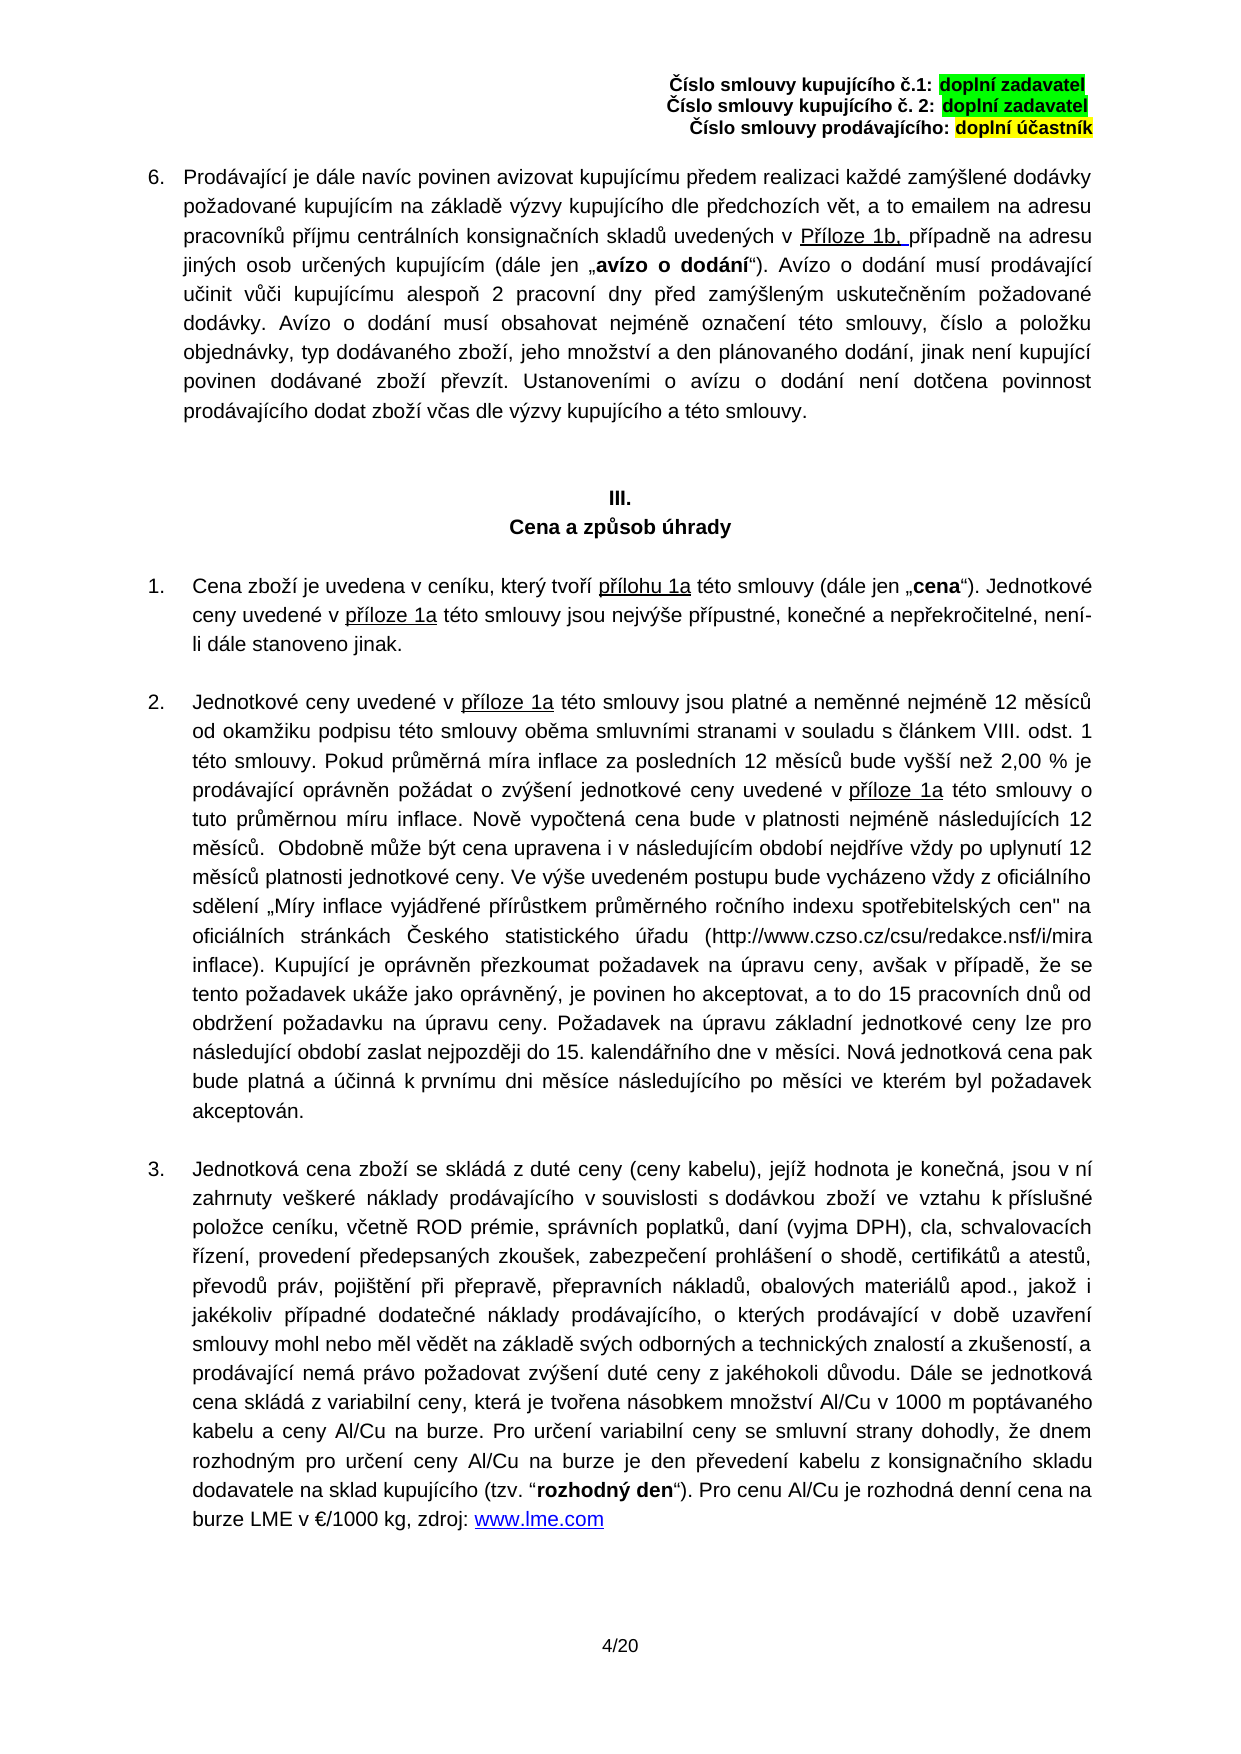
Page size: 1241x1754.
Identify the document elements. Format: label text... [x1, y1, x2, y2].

list Jednotkové ceny uvedené v příloze 1a této smlouvy jsou platné a neměnné nejméně 12 měsíců od okamžiku podpisu této smlouvy oběma smluvními stranami v souladu s článkem VIII. odst. 1 této smlouvy. Pokud průměrná míra inflace za posledních 12 měsíců bude vyšší než 2,00 % je prodávající oprávněn požádat o zvýšení jednotkové ceny uvedené v příloze 1a této smlouvy o tuto průměrnou míru inflace. Nově vypočtená cena bude v platnosti nejméně následujících 12 měsíců. Obdobně může být cena upravena i v následujícím období nejdříve vždy po uplynutí 12 měsíců platnosti jednotkové ceny. Ve výše uvedeném postupu bude vycházeno vždy z oficiálního sdělení „Míry inflace vyjádřené přírůstkem průměrného ročního indexu spotřebitelských cen" na oficiálních stránkách Českého statistického úřadu (http://www.czso.cz/csu/redakce.nsf/i/mira inflace). Kupující je oprávněn přezkoumat požadavek na úpravu ceny, avšak v případě, že se tento požadavek ukáže jako oprávněný, je povinen ho akceptovat, a to do 15 pracovních dnů od obdržení požadavku na úpravu ceny. Požadavek na úpravu základní jednotkové ceny lze pro následující období zaslat nejpozději do 15. kalendářního dne v měsíci. Nová jednotková cena pak bude platná a účinná k prvnímu dni měsíce následujícího po měsíci ve kterém byl požadavek akceptován. [148, 685, 1093, 1122]
list Cena zboží je uvedena v ceníku, který tvoří přílohu 1a této smlouvy (dále jen „cena“). Jednotkové ceny uvedené v příloze 1a této smlouvy jsou nejvýše přípustné, konečné a nepřekročitelné, není-li dále stanoveno jinak. [148, 568, 1093, 656]
text III. [148, 481, 1093, 510]
text Cena a způsob úhrady [148, 510, 1093, 539]
list Prodávající je dále navíc povinen avizovat kupujícímu předem realizaci každé zamýšlené dodávky požadované kupujícím na základě výzvy kupujícího dle předchozích vět, a to emailem na adresu pracovníků příjmu centrálních konsignačních skladů uvedených v Příloze 1b, případně na adresu jiných osob určených kupujícím (dále jen „avízo o dodání“). Avízo o dodání musí prodávající učinit vůči kupujícímu alespoň 2 pracovní dny před zamýšleným uskutečněním požadované dodávky. Avízo o dodání musí obsahovat nejméně označení této smlouvy, číslo a položku objednávky, typ dodávaného zboží, jeho množství a den plánovaného dodání, jinak není kupující povinen dodávané zboží převzít. Ustanoveními o avízu o dodání není dotčena povinnost prodávajícího dodat zboží včas dle výzvy kupujícího a této smlouvy. [148, 160, 1093, 422]
list Jednotková cena zboží se skládá z duté ceny (ceny kabelu), jejíž hodnota je konečná, jsou v ní zahrnuty veškeré náklady prodávajícího v souvislosti s dodávkou zboží ve vztahu k příslušné položce ceníku, včetně ROD prémie, správních poplatků, daní (vyjma DPH), cla, schvalovacích řízení, provedení předepsaných zkoušek, zabezpečení prohlášení o shodě, certifikátů a atestů, převodů práv, pojištění při přepravě, přepravních nákladů, obalových materiálů apod., jakož i jakékoliv případné dodatečné náklady prodávajícího, o kterých prodávající v době uzavření smlouvy mohl nebo měl vědět na základě svých odborných a technických znalostí a zkušeností, a prodávající nemá právo požadovat zvýšení duté ceny z jakéhokoli důvodu. Dále se jednotková cena skládá z variabilní ceny, která je tvořena násobkem množství Al/Cu v 1000 m poptávaného kabelu a ceny Al/Cu na burze. Pro určení variabilní ceny se smluvní strany dohodly, že dnem rozhodným pro určení ceny Al/Cu na burze je den převedení kabelu z konsignačního skladu dodavatele na sklad kupujícího (tzv. “rozhodný den“). Pro cenu Al/Cu je rozhodná denní cena na burze LME v €/1000 kg, zdroj: www.lme.com [148, 1152, 1093, 1531]
